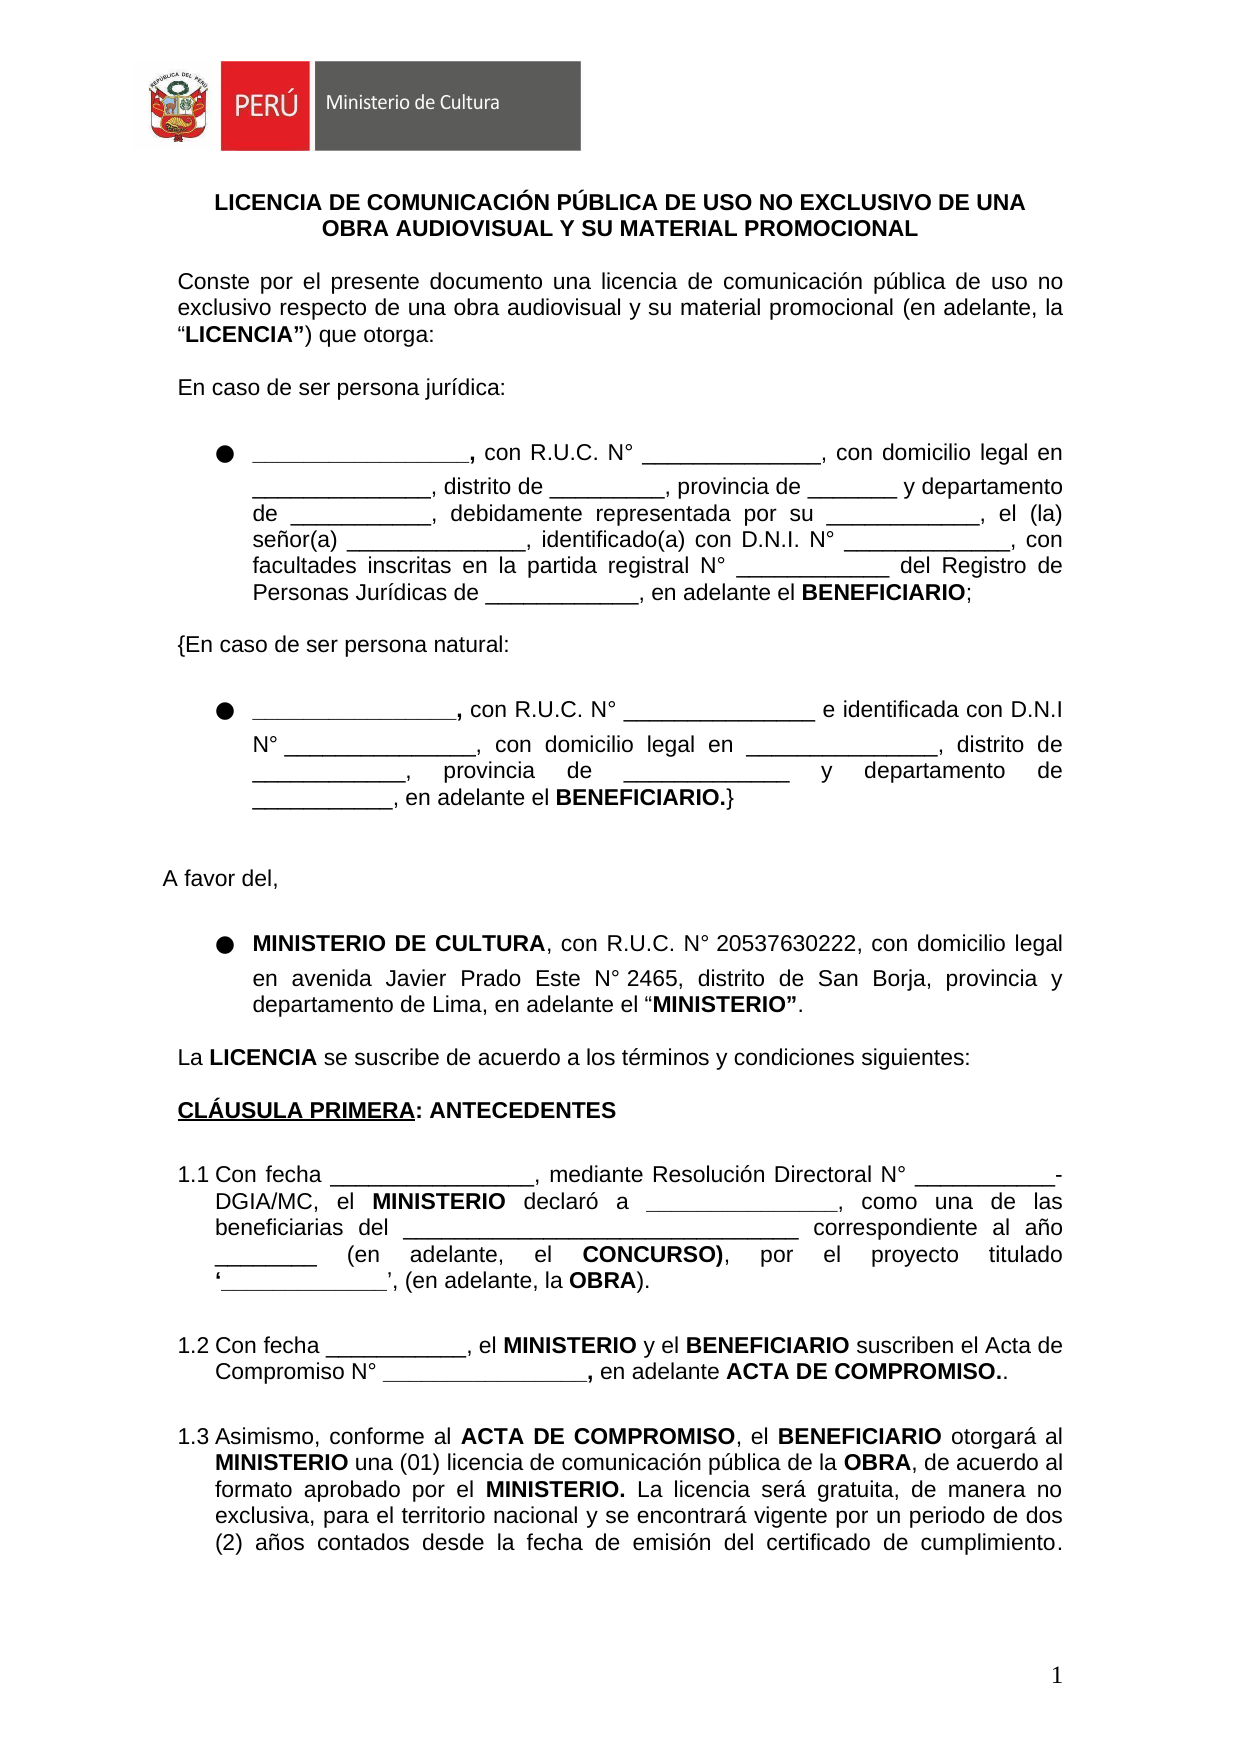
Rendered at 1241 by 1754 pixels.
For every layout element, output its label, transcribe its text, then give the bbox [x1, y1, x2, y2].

text En caso de ser persona jurídica: [177, 373, 1063, 400]
text CLÁUSULA PRIMERA: ANTECEDENTES [177, 1097, 1063, 1123]
text Conste por el presente documento una licencia de comunicación pública de uso no exclusivo respecto de una obra audiovisual y su material promocional (en adelante, la “LICENCIA”) que otorga: [177, 268, 1063, 347]
list Con fecha ________________, mediante Resolución Directoral N° ___________-DGIA/MC, el MINISTERIO declaró a _______________, como una de las beneficiarias del _______________________________ correspondiente al año ________ (en adelante, el CONCURSO), por el proyecto titulado ‘_____________’, (en adelante, la OBRA). [177, 1161, 1063, 1293]
list MINISTERIO DE CULTURA, con R.U.C. N° 20537630222, con domicilio legal en avenida Javier Prado Este N° 2465, distrito de San Borja, provincia y departamento de Lima, en adelante el “MINISTERIO”. [215, 918, 1063, 1017]
text LICENCIA DE COMUNICACIÓN PÚBLICA DE USO NO EXCLUSIVO DE UNA OBRA AUDIOVISUAL Y SU MATERIAL PROMOCIONAL [177, 189, 1063, 242]
text {En caso de ser persona natural: [177, 631, 1063, 658]
text La LICENCIA se suscribe de acuerdo a los términos y condiciones siguientes: [177, 1044, 1063, 1070]
text A favor del, [162, 865, 1063, 891]
list ________________, con R.U.C. N° _______________ e identificada con D.N.I N° _______________, con domicilio legal en _______________, distrito de ____________, provincia de _____________ y departamento de ___________, en adelante el BENEFICIARIO.} [215, 684, 1063, 810]
list Con fecha ___________, el MINISTERIO y el BENEFICIARIO suscriben el Acta de Compromiso N° ________________, en adelante ACTA DE COMPROMISO.. [177, 1332, 1063, 1384]
picture [132, 61, 585, 151]
list _________________, con R.U.C. N° ______________, con domicilio legal en ______________, distrito de _________, provincia de _______ y departamento de ___________, debidamente representada por su ____________, el (la) señor(a) ______________, identificado(a) con D.N.I. N° _____________, con facultades inscritas en la partida registral N° ____________ del Registro de Personas Jurídicas de ____________, en adelante el BENEFICIARIO; [215, 426, 1063, 605]
